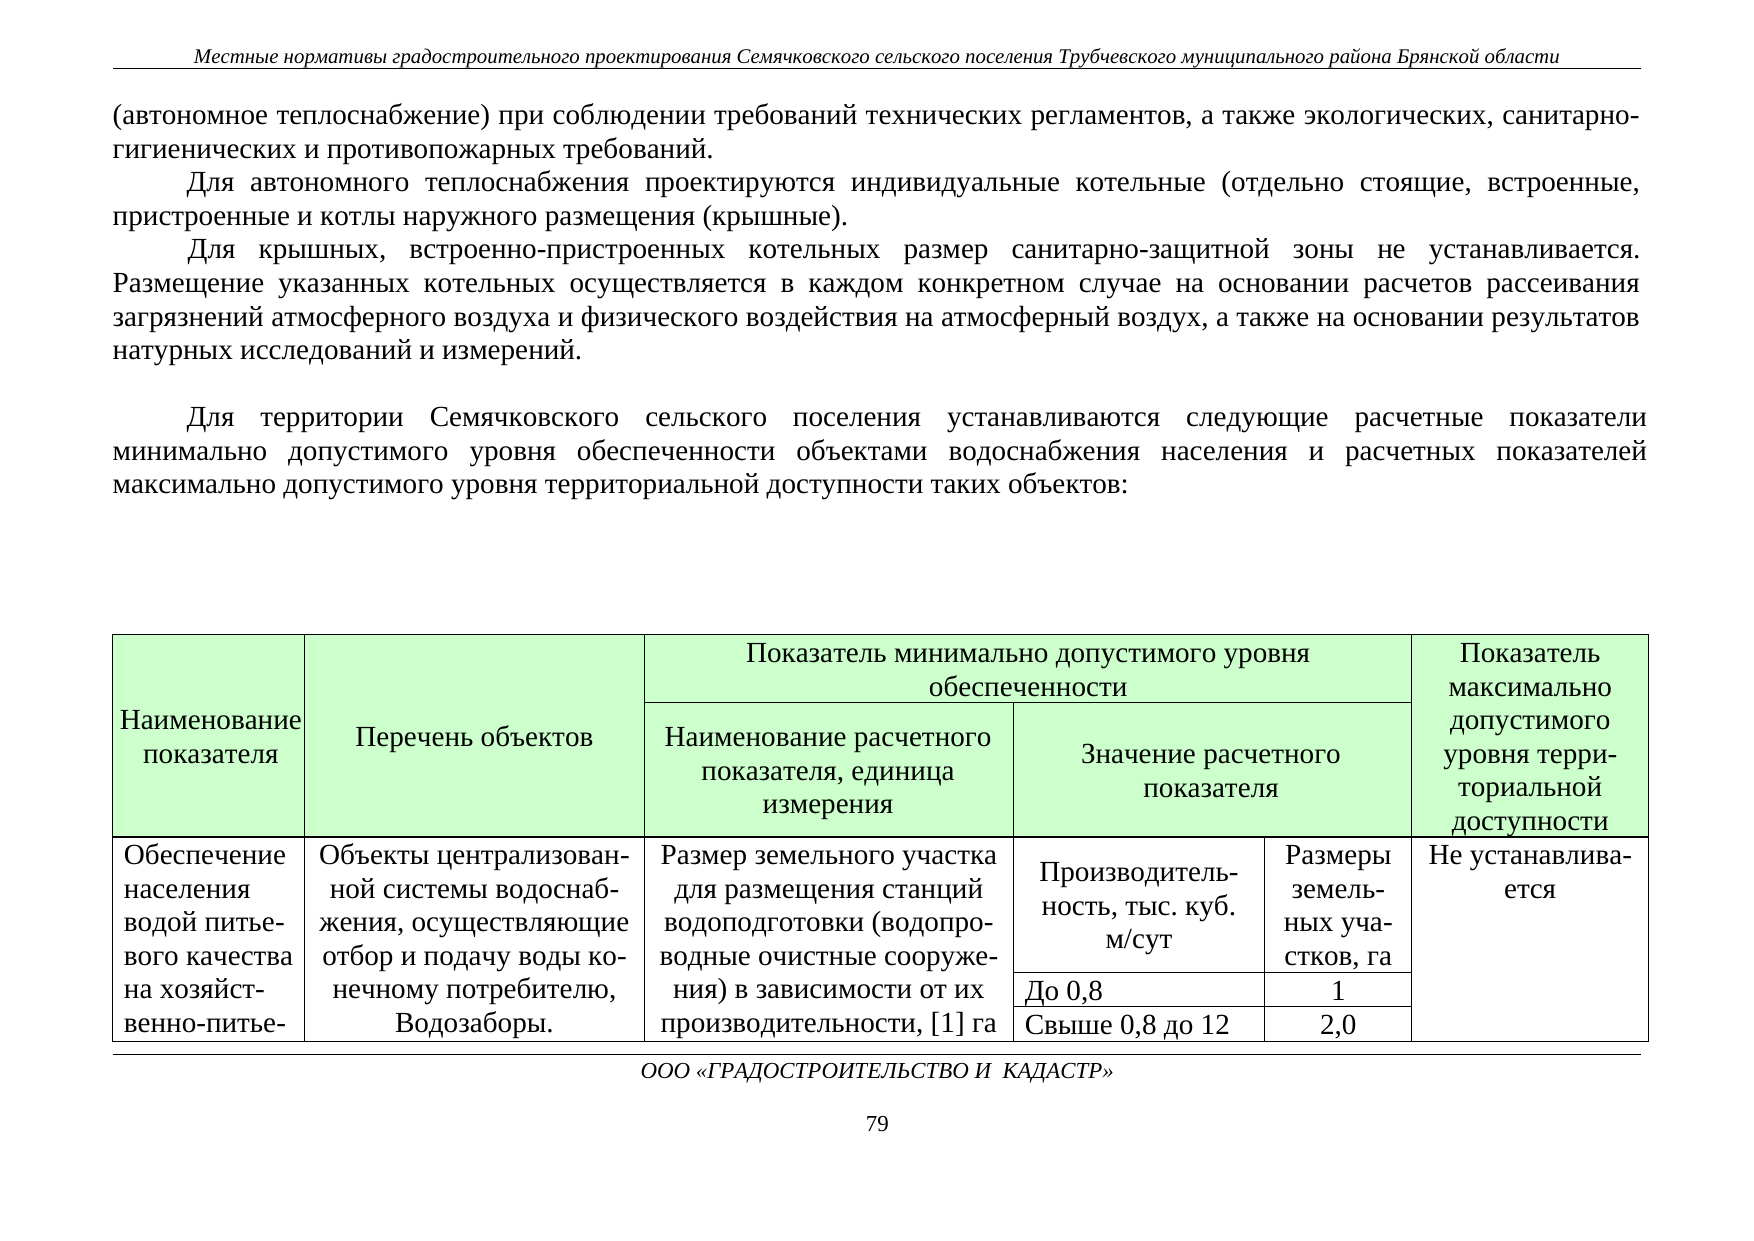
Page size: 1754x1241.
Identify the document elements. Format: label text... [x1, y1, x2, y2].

text Для автономного теплоснабжения проектируются индивидуальные котельные (отдельно стоящие, встроенные, пристроенные и котлы наружного размещения (крышные). [112, 164, 1641, 232]
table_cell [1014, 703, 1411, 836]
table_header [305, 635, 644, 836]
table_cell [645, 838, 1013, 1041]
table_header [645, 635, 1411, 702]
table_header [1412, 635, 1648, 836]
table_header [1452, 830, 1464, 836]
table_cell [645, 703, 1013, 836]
text Для крышных, встроенно-пристроенных котельных размер санитарно-защитной зоны не устанавливается. Размещение указанных котельных осуществляется в каждом конкретном случае на основании расчетов рассеивания загрязнений атмосферного воздуха и физического воздействия на атмосферный воздух, а также на основании результатов натурных исследований и измерений. [112, 232, 1641, 366]
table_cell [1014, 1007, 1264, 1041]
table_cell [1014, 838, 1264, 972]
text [112, 97, 1641, 164]
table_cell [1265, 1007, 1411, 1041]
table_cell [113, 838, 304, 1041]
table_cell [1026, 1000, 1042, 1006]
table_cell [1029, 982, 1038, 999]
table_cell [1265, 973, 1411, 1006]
text Для территории Семячковского сельского поселения устанавливаются следующие расчетные показатели минимально допустимого уровня обеспеченности объектами водоснабжения населения и расчетных показателей максимально допустимого уровня территориальной доступности таких объектов: [112, 399, 1648, 500]
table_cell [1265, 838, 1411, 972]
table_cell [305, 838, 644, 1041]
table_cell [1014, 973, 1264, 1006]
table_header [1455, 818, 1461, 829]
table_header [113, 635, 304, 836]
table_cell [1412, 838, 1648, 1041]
